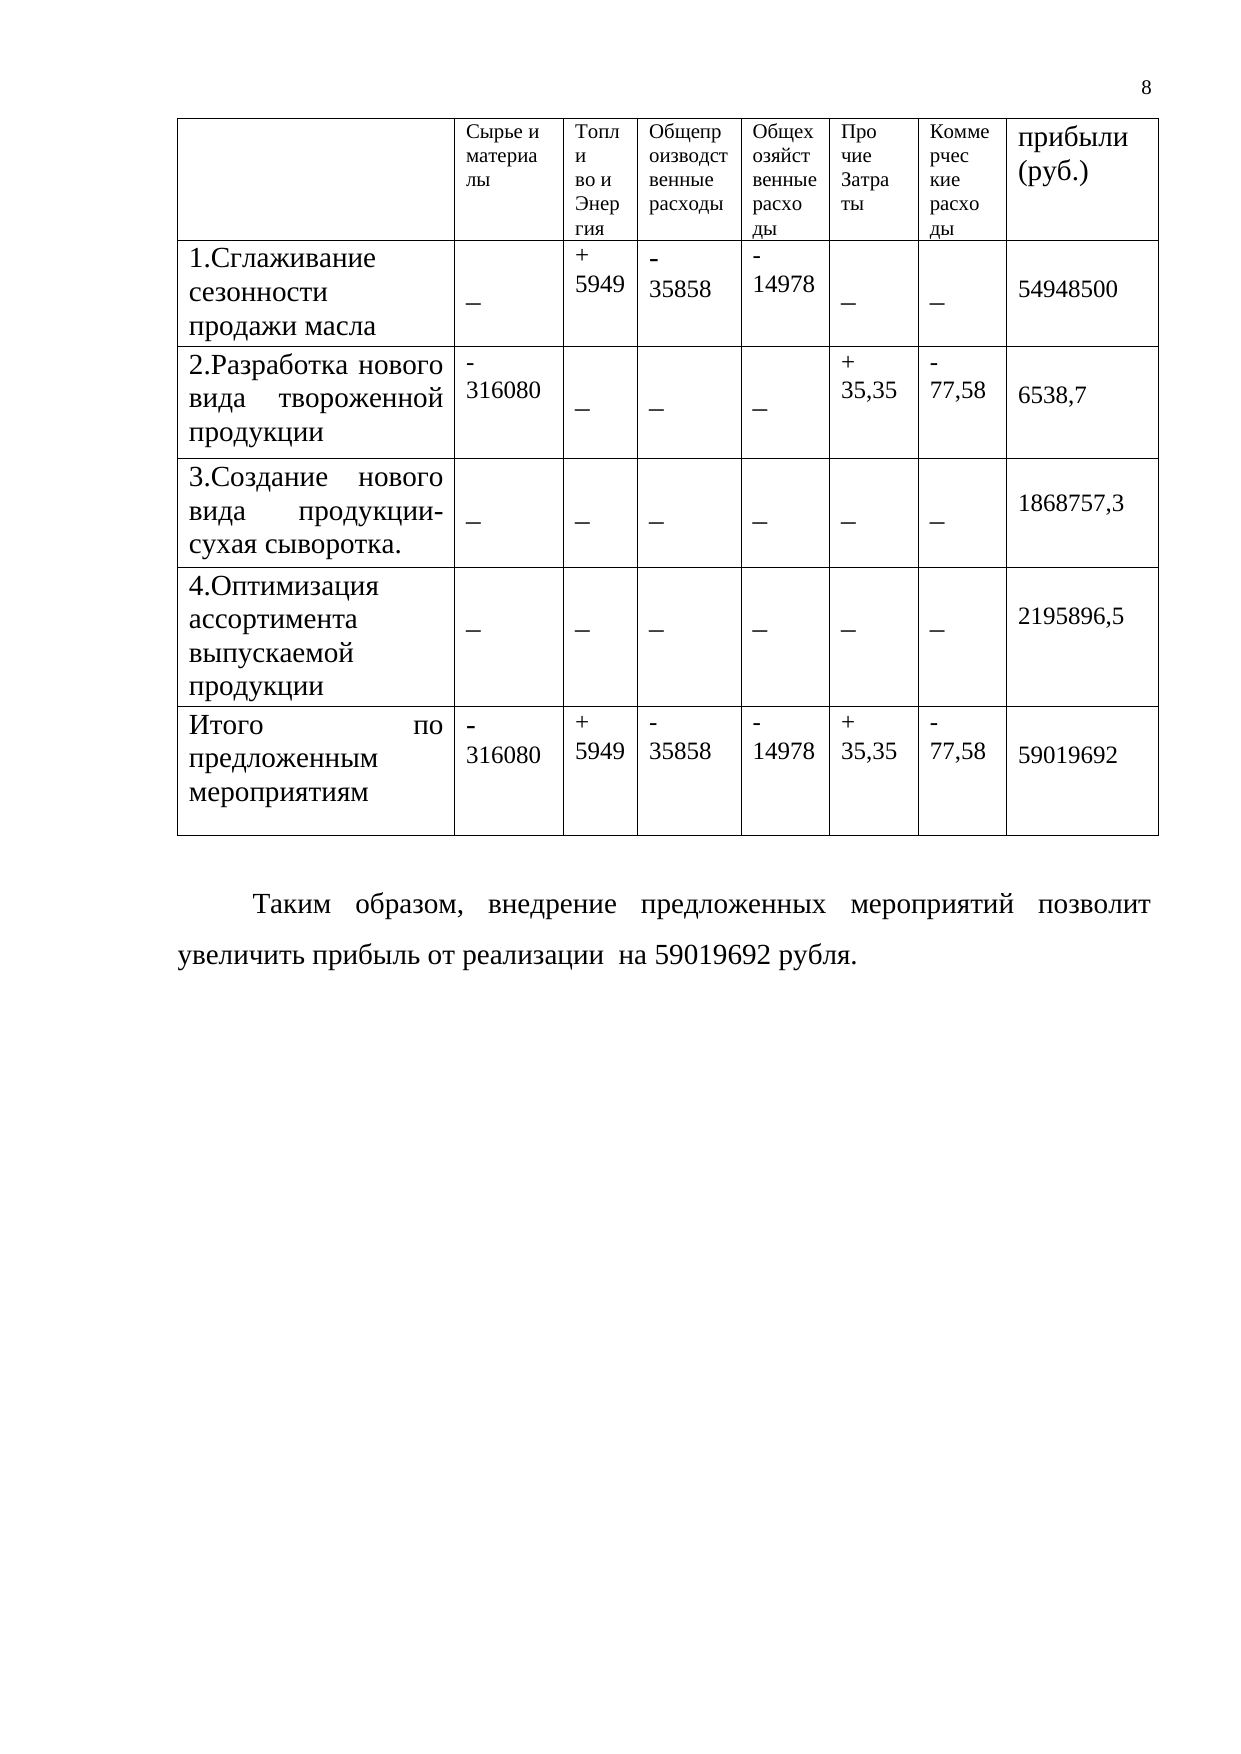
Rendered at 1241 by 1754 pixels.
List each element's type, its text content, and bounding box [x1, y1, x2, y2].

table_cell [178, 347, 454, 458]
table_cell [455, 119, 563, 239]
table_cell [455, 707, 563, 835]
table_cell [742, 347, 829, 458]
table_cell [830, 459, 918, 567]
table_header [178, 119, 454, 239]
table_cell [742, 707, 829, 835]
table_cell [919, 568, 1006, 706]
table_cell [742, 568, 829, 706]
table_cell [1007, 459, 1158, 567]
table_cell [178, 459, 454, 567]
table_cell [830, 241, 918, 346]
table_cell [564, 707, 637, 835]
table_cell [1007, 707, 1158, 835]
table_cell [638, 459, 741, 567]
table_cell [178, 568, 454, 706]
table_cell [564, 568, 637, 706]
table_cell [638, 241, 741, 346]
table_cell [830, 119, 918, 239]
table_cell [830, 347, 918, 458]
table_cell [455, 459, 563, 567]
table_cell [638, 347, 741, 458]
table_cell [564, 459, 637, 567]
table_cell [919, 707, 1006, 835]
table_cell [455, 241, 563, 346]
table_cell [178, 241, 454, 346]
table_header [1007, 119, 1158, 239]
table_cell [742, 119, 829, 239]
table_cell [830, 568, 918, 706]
text Таким образом, внедрение предложенных мероприятий позволит увеличить прибыль от реализации на 59019692 рубля. [177, 887, 1152, 970]
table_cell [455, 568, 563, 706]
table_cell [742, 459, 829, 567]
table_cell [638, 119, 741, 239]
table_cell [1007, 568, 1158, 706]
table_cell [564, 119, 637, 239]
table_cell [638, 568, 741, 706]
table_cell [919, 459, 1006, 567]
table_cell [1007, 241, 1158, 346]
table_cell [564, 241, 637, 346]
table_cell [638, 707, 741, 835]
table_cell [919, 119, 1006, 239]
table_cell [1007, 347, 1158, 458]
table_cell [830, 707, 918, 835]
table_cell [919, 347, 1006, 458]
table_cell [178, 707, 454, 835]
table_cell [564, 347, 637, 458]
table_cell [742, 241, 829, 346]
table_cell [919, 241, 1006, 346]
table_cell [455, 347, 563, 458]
